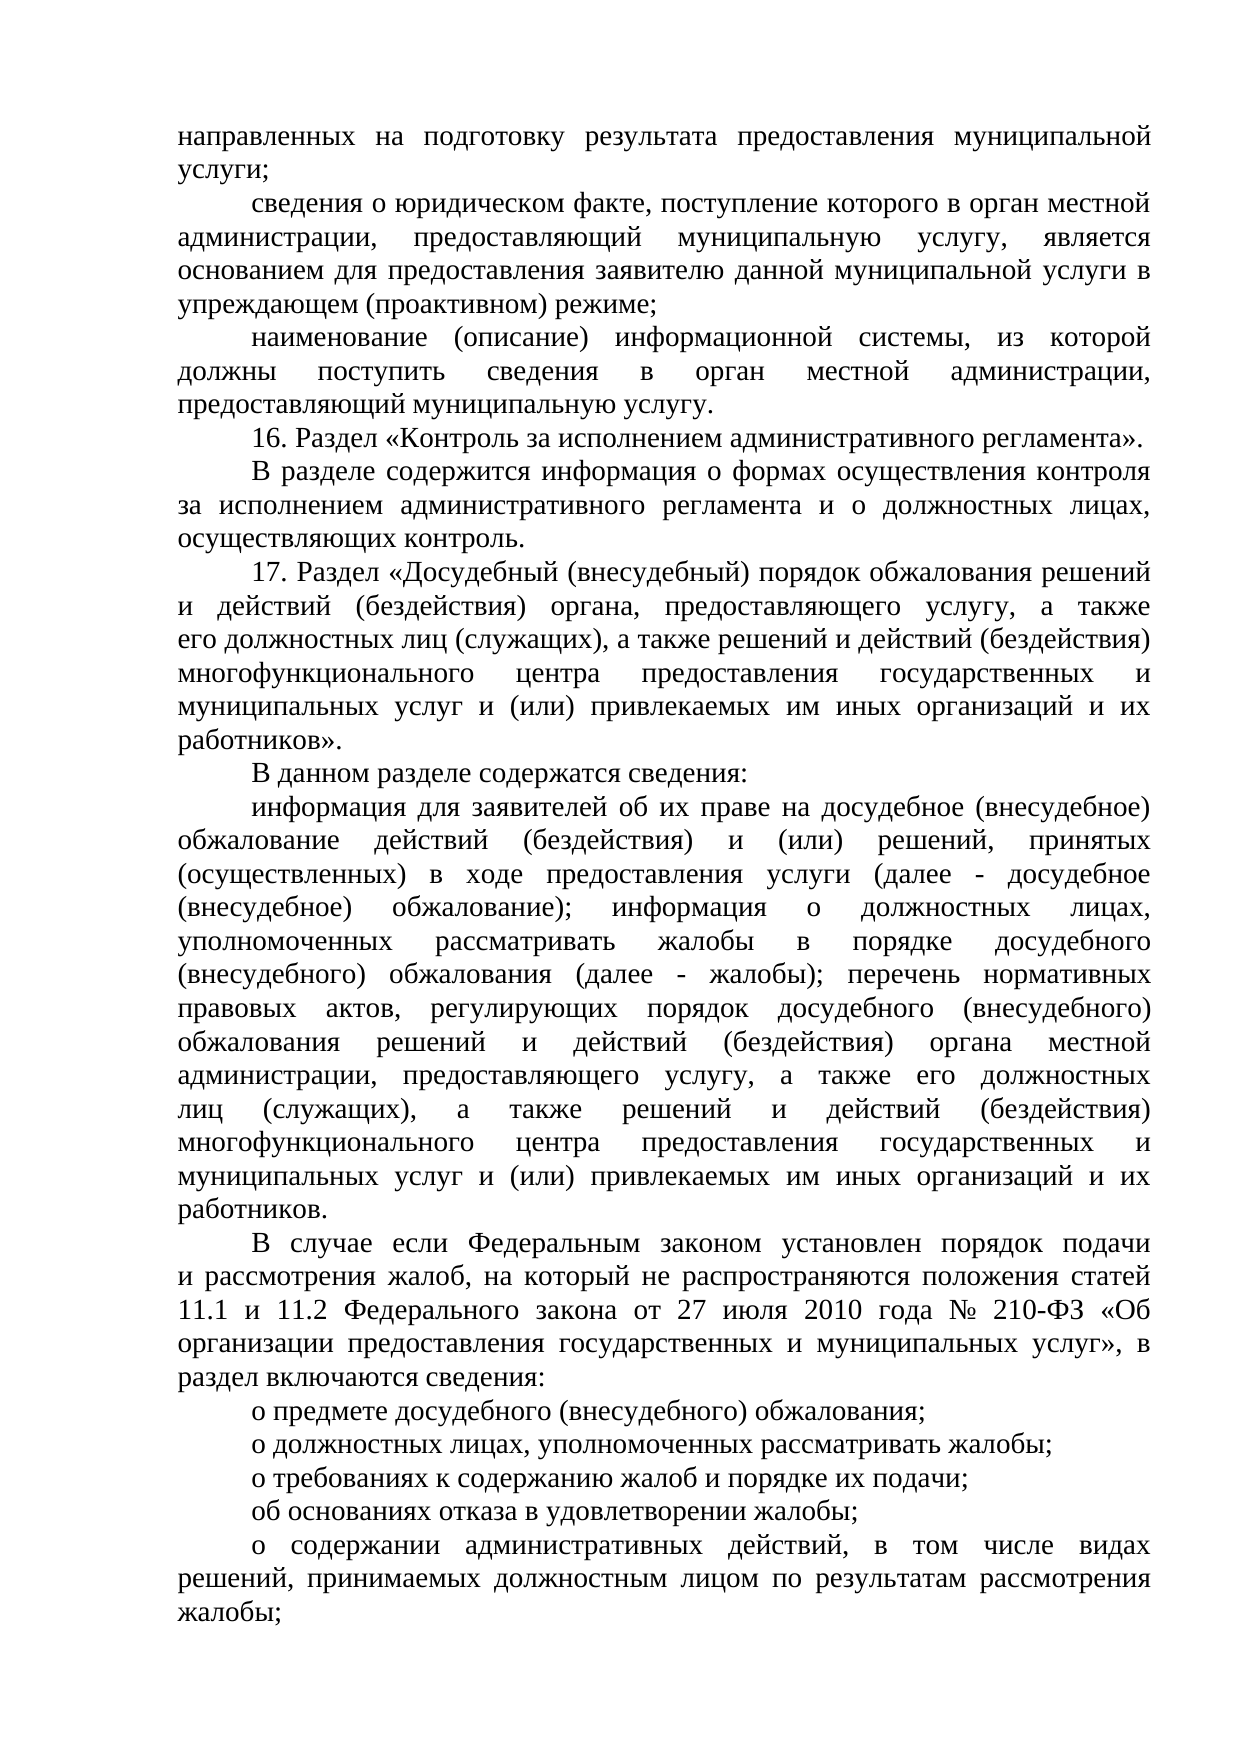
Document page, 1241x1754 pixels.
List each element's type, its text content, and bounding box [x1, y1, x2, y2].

title о требованиях к содержанию жалоб и порядке их подачи; [177, 1460, 1152, 1493]
title В данном разделе содержатся сведения: [177, 755, 1152, 789]
title информация для заявителей об их праве на досудебное (внесудебное) обжалование действий (бездействия) и (или) решений, принятых (осуществленных) в ходе предоставления услуги (далее - досудебное (внесудебное) обжалование); информация о должностных лицах, уполномоченных рассматривать жалобы в порядке досудебного (внесудебного) обжалования (далее - жалобы); перечень нормативных правовых актов, регулирующих порядок досудебного (внесудебного) обжалования решений и действий (бездействия) органа местной администрации, предоставляющего услугу, а также его должностных лиц (служащих), а также решений и действий (бездействия) многофункционального центра предоставления государственных и муниципальных услуг и (или) привлекаемых им иных организаций и их работников. [177, 789, 1152, 1225]
title о содержании административных действий, в том числе видах решений, принимаемых должностным лицом по результатам рассмотрения жалобы; [177, 1527, 1152, 1627]
title о предмете досудебного (внесудебного) обжалования; [177, 1393, 1152, 1426]
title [177, 118, 1152, 185]
title о должностных лицах, уполномоченных рассматривать жалобы; [177, 1426, 1152, 1460]
title наименование (описание) информационной системы, из которой должны поступить сведения в орган местной администрации, предоставляющий муниципальную услугу. [177, 319, 1152, 420]
title сведения о юридическом факте, поступление которого в орган местной администрации, предоставляющий муниципальную услугу, является основанием для предоставления заявителю данной муниципальной услуги в упреждающем (проактивном) режиме; [177, 185, 1152, 319]
title 17. Раздел «Досудебный (внесудебный) порядок обжалования решений и действий (бездействия) органа, предоставляющего услугу, а также его должностных лиц (служащих), а также решений и действий (бездействия) многофункционального центра предоставления государственных и муниципальных услуг и (или) привлекаемых им иных организаций и их работников». [177, 554, 1152, 755]
title 16. Раздел «Контроль за исполнением административного регламента». [177, 420, 1152, 453]
title об основаниях отказа в удовлетворении жалобы; [177, 1493, 1152, 1527]
title В разделе содержится информация о формах осуществления контроля за исполнением административного регламента и о должностных лицах, осуществляющих контроль. [177, 453, 1152, 554]
title В случае если Федеральным законом установлен порядок подачи и рассмотрения жалоб, на который не распространяются положения статей 11.1 и 11.2 Федерального закона от 27 июля 2010 года № 210-ФЗ «Об организации предоставления государственных и муниципальных услуг», в раздел включаются сведения: [177, 1225, 1152, 1393]
